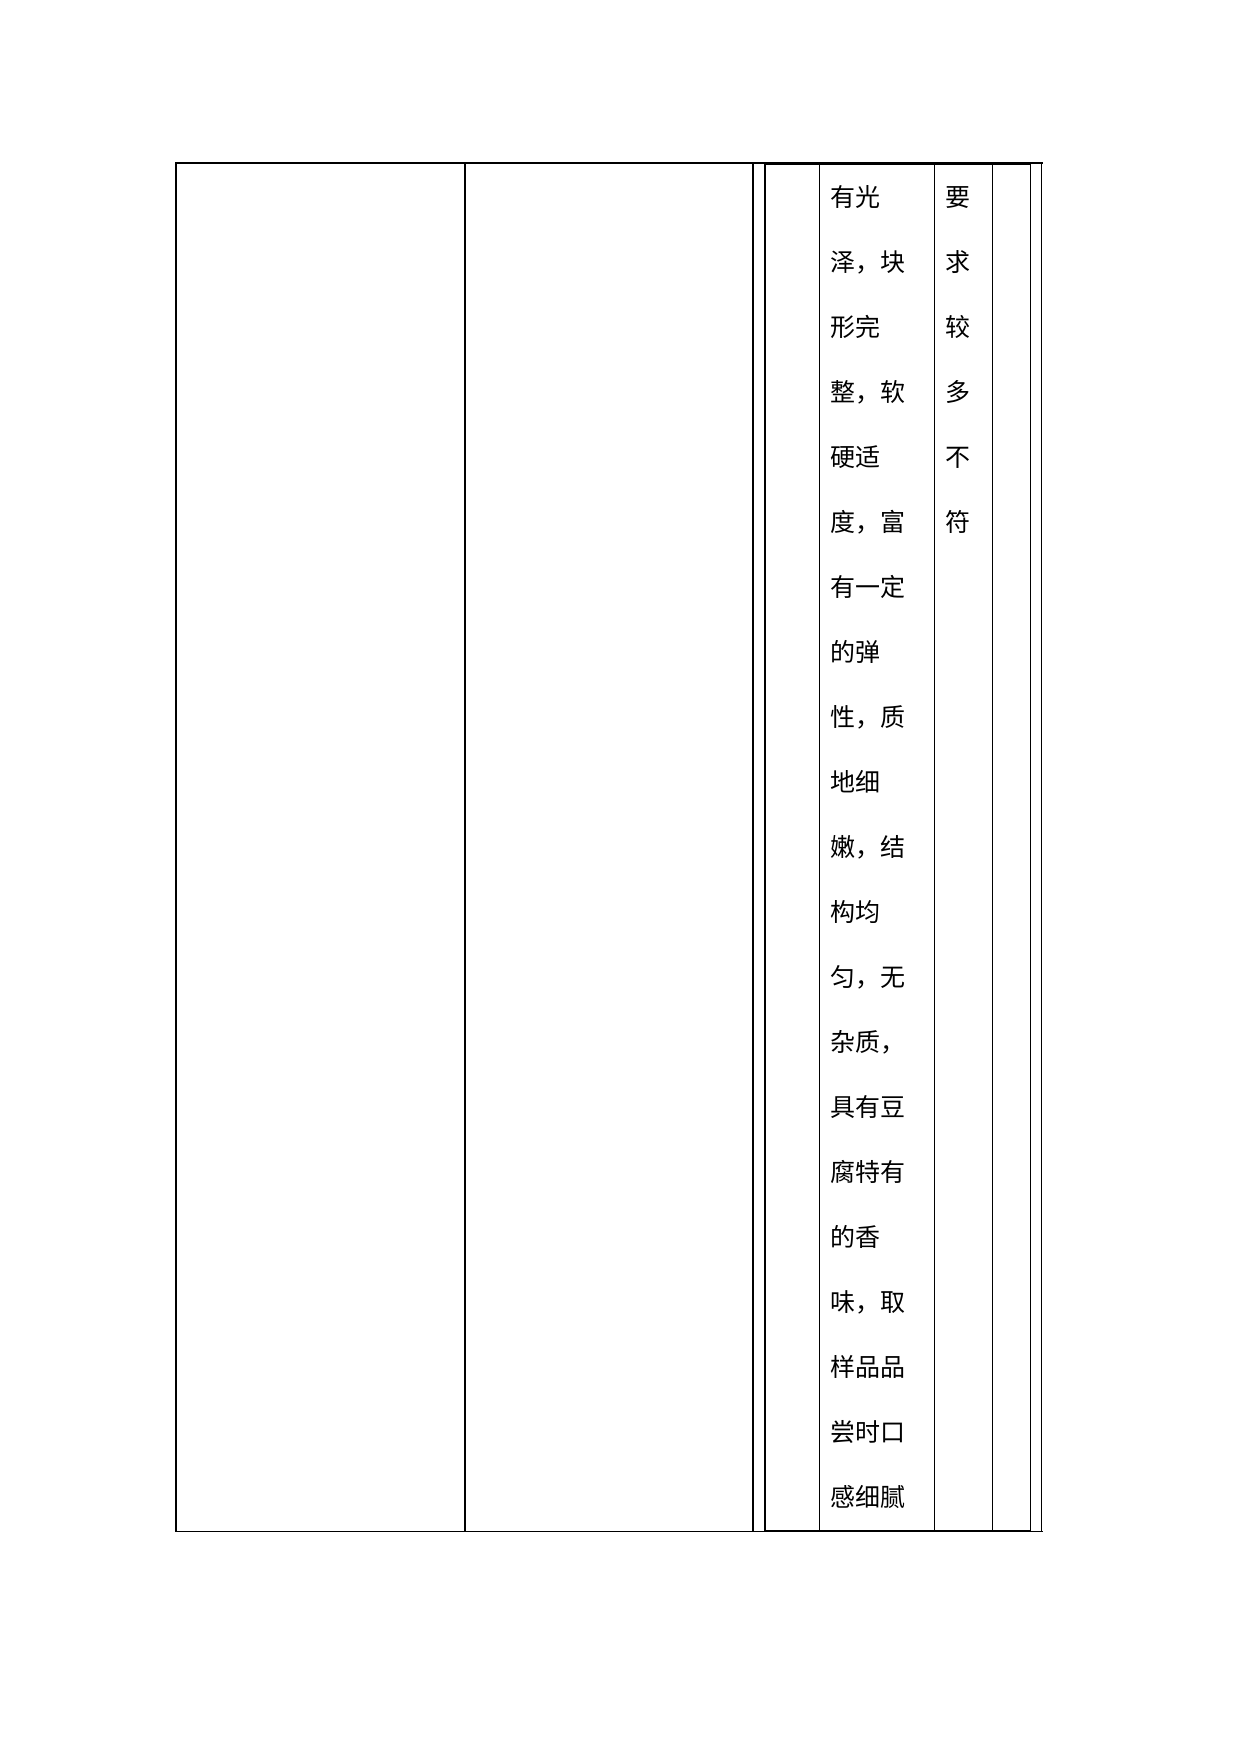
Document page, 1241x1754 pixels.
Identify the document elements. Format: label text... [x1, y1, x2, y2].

table_cell [754, 164, 764, 1531]
table_cell ★ [466, 164, 752, 1531]
table_cell 1 [177, 164, 464, 1531]
table_cell [820, 165, 934, 1530]
table_cell [935, 165, 992, 1530]
table_cell [766, 165, 819, 1530]
table_cell [993, 165, 1030, 1530]
table_cell [1031, 164, 1041, 1531]
